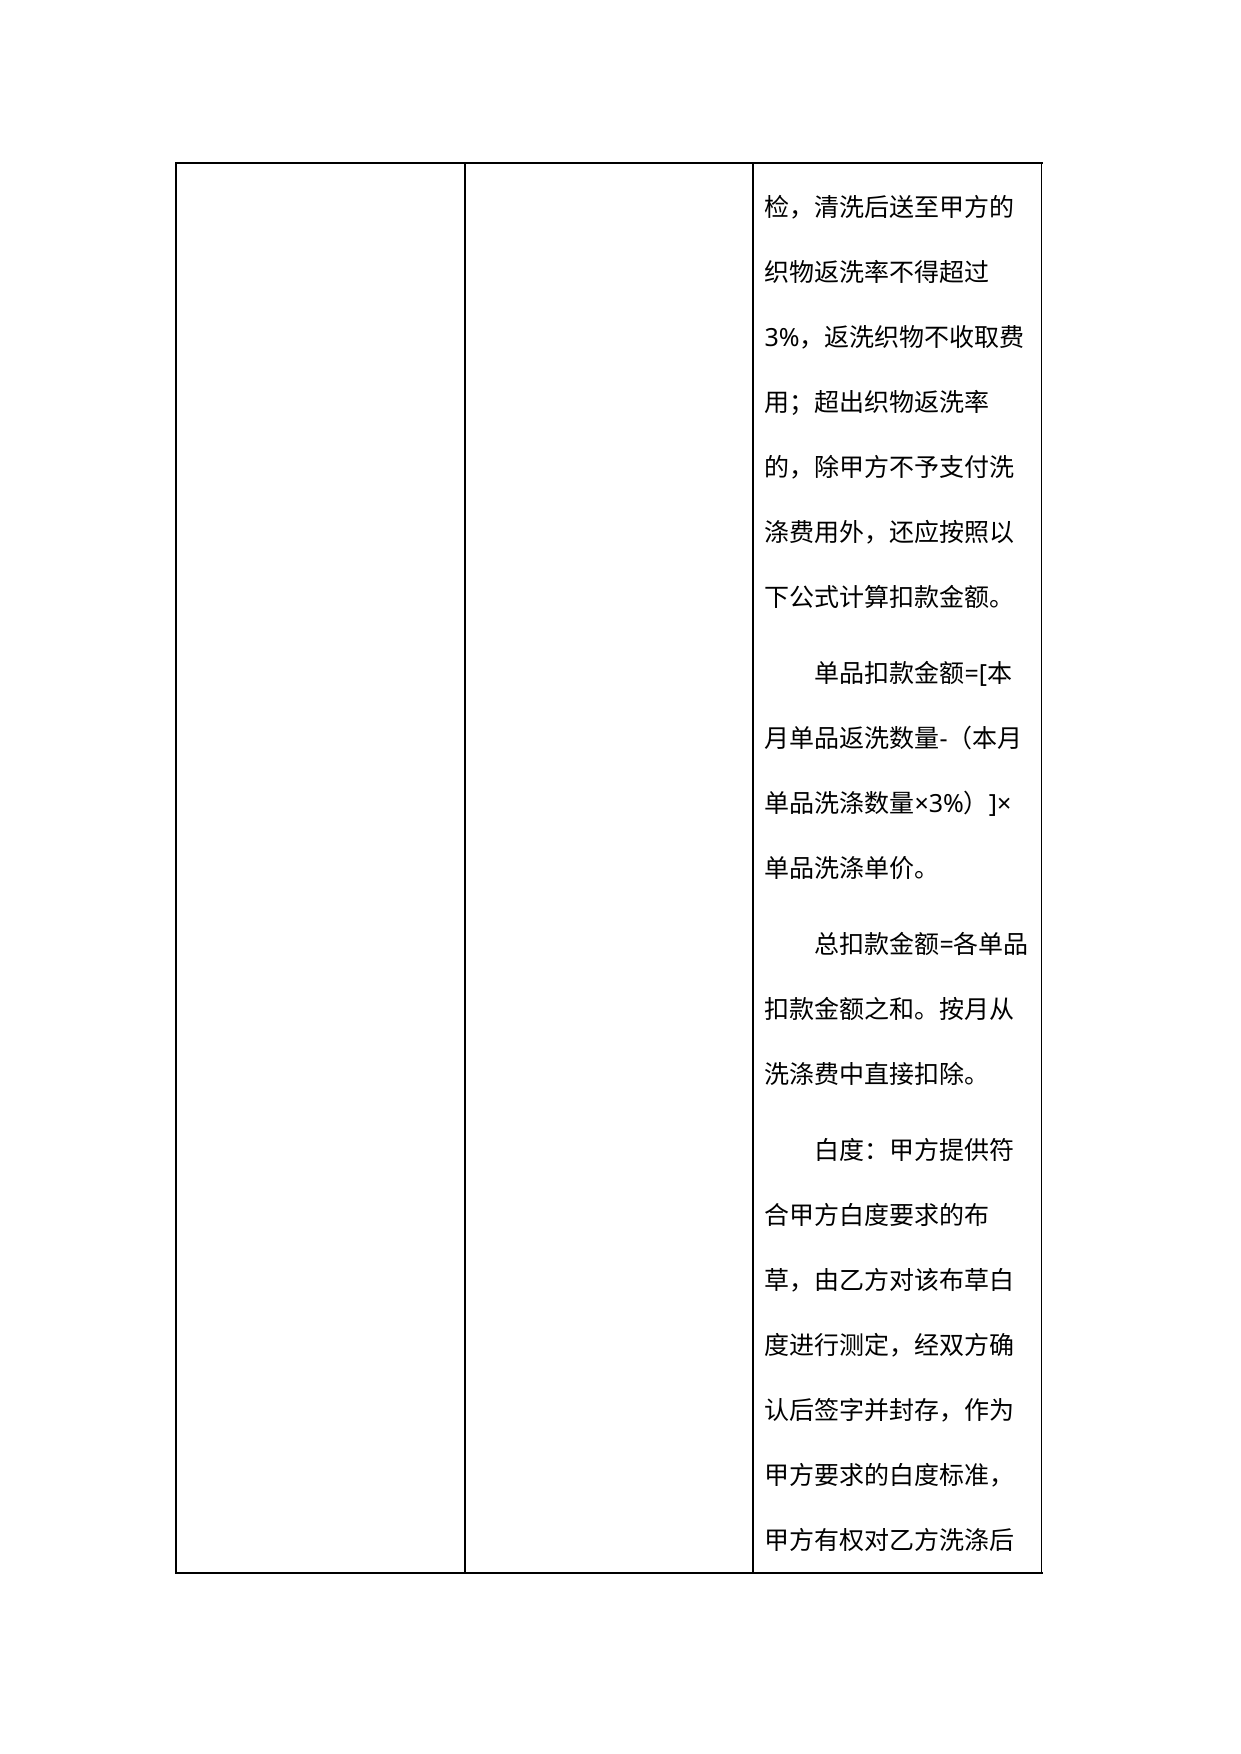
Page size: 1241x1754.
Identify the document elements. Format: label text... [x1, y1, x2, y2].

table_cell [754, 164, 1041, 1572]
table_cell 5 [177, 164, 464, 1572]
table_cell [466, 164, 752, 1572]
